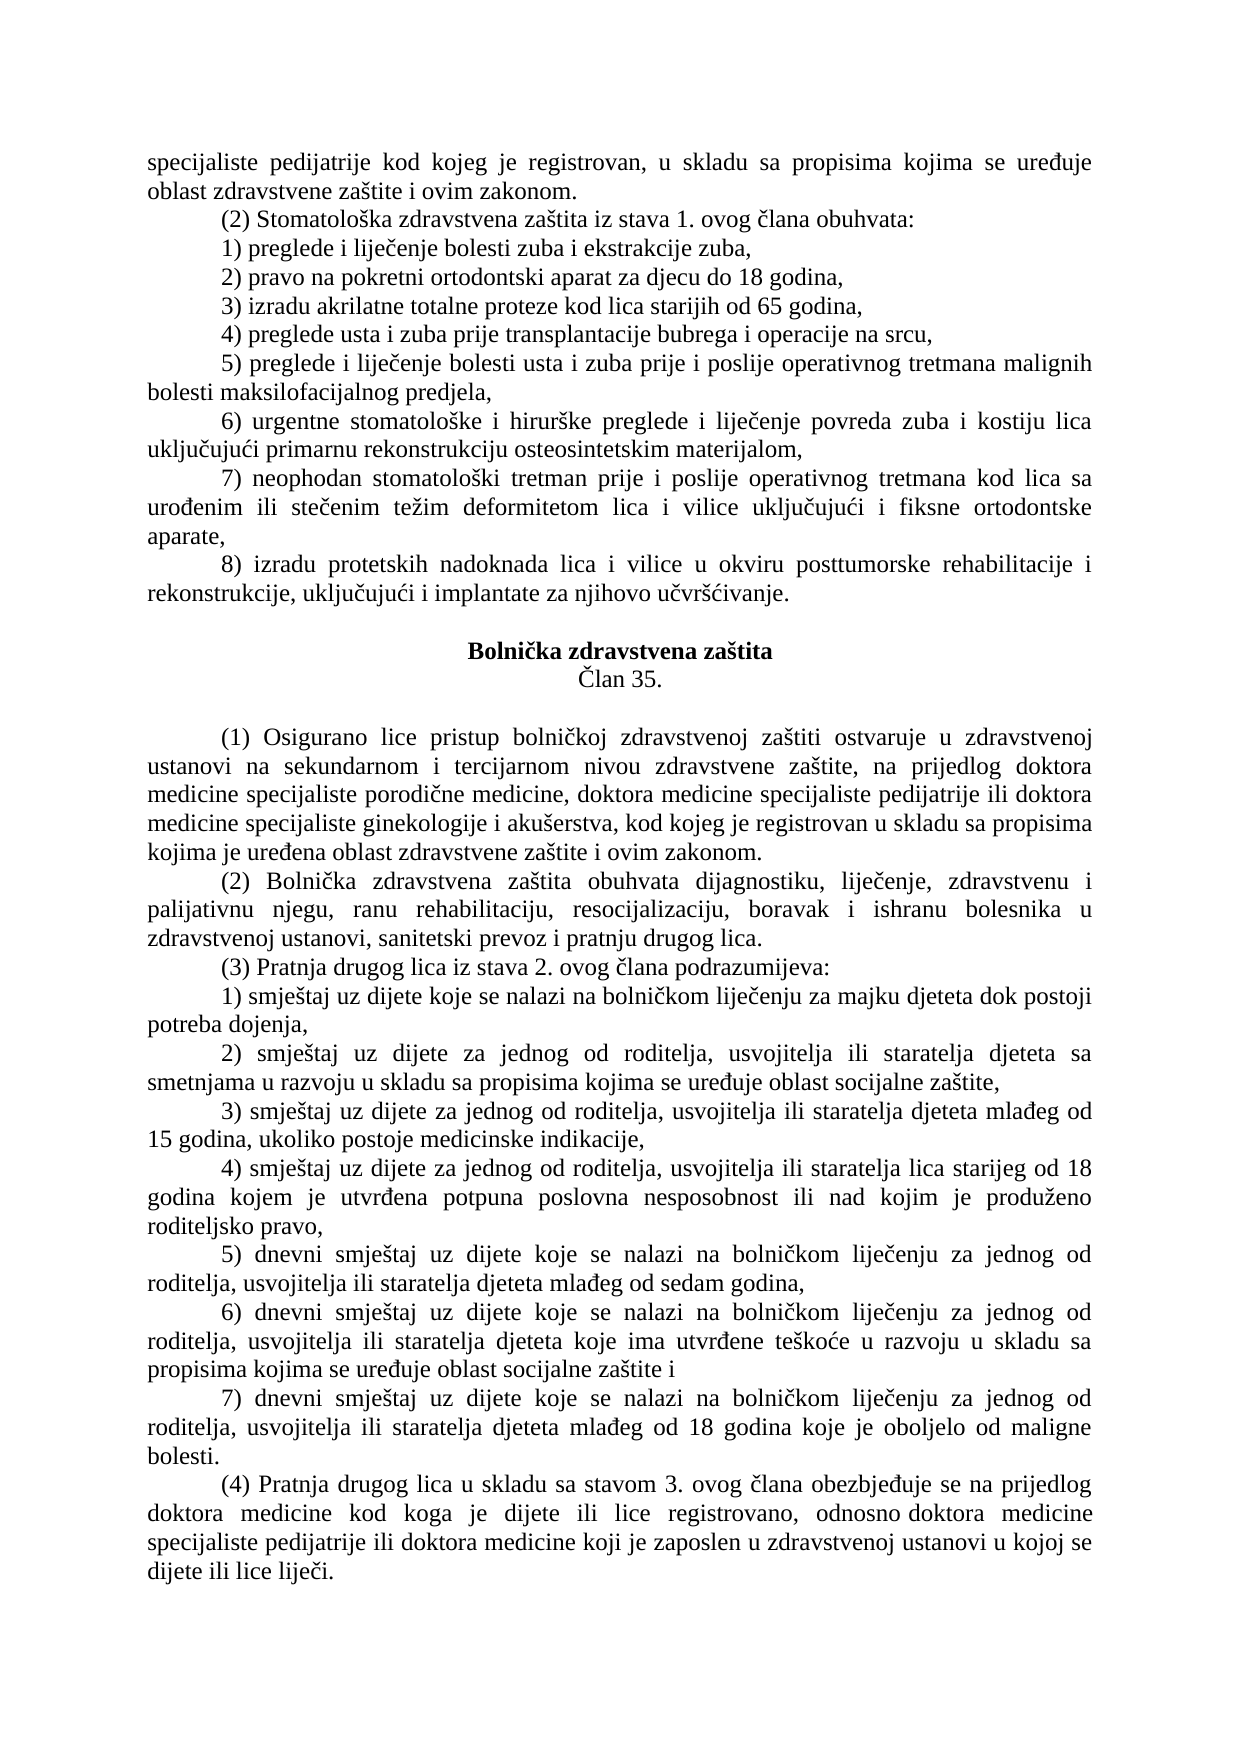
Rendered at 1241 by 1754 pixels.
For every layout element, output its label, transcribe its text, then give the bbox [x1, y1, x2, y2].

text Član 35. [147, 664, 1093, 693]
text 2) smještaj uz dijete za jednog od roditelja, usvojitelja ili staratelja djeteta sa smetnjama u razvoju u skladu sa propisima kojima se uređuje oblast socijalne zaštite, [147, 1038, 1093, 1096]
text Bolnička zdravstvena zaštita [147, 636, 1093, 664]
text 1) preglede i liječenje bolesti zuba i ekstrakcije zuba, [147, 233, 1093, 262]
text 2) pravo na pokretni ortodontski aparat za djecu do 18 godina, [147, 262, 1093, 291]
text 6) urgentne stomatološke i hirurške preglede i liječenje povreda zuba i kostiju lica uključujući primarnu rekonstrukciju osteosintetskim materijalom, [147, 406, 1093, 463]
text (4) Pratnja drugog lica u skladu sa stavom 3. ovog člana obezbjeđuje se na prijedlog doktora medicine kod koga je dijete ili lice registrovano, odnosno doktora medicine specijaliste pedijatrije ili doktora medicine koji je zaposlen u zdravstvenoj ustanovi u kojoj se dijete ili lice liječi. [147, 1469, 1093, 1584]
text (3) Pratnja drugog lica iz stava 2. ovog člana podrazumijeva: [147, 952, 1093, 981]
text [147, 147, 1093, 204]
text 7) dnevni smještaj uz dijete koje se nalazi na bolničkom liječenju za jednog od roditelja, usvojitelja ili staratelja djeteta mlađeg od 18 godina koje je oboljelo od maligne bolesti. [147, 1383, 1093, 1469]
text 6) dnevni smještaj uz dijete koje se nalazi na bolničkom liječenju za jednog od roditelja, usvojitelja ili staratelja djeteta koje ima utvrđene teškoće u razvoju u skladu sa propisima kojima se uređuje oblast socijalne zaštite i [147, 1297, 1093, 1383]
text 3) izradu akrilatne totalne proteze kod lica starijih od 65 godina, [147, 291, 1093, 319]
text 1) smještaj uz dijete koje se nalazi na bolničkom liječenju za majku djeteta dok postoji potreba dojenja, [147, 981, 1093, 1038]
text 5) dnevni smještaj uz dijete koje se nalazi na bolničkom liječenju za jednog od roditelja, usvojitelja ili staratelja djeteta mlađeg od sedam godina, [147, 1239, 1093, 1297]
text (2) Bolnička zdravstvena zaštita obuhvata dijagnostiku, liječenje, zdravstvenu i palijativnu njegu, ranu rehabilitaciju, resocijalizaciju, boravak i ishranu bolesnika u zdravstvenoj ustanovi, sanitetski prevoz i pratnju drugog lica. [147, 866, 1093, 952]
text 4) preglede usta i zuba prije transplantacije bubrega i operacije na srcu, [147, 319, 1093, 348]
text 4) smještaj uz dijete za jednog od roditelja, usvojitelja ili staratelja lica starijeg od 18 godina kojem je utvrđena potpuna poslovna nesposobnost ili nad kojim je produženo roditeljsko pravo, [147, 1153, 1093, 1239]
text 5) preglede i liječenje bolesti usta i zuba prije i poslije operativnog tretmana malignih bolesti maksilofacijalnog predjela, [147, 348, 1093, 406]
text 8) izradu protetskih nadoknada lica i vilice u okviru posttumorske rehabilitacije i rekonstrukcije, uključujući i implantate za njihovo učvršćivanje. [147, 549, 1093, 607]
text (2) Stomatološka zdravstvena zaštita iz stava 1. ovog člana obuhvata: [147, 204, 1093, 233]
text 3) smještaj uz dijete za jednog od roditelja, usvojitelja ili staratelja djeteta mlađeg od 15 godina, ukoliko postoje medicinske indikacije, [147, 1096, 1093, 1153]
text 7) neophodan stomatološki tretman prije i poslije operativnog tretmana kod lica sa urođenim ili stečenim težim deformitetom lica i vilice uključujući i fiksne ortodontske aparate, [147, 463, 1093, 549]
text (1) Osigurano lice pristup bolničkoj zdravstvenoj zaštiti ostvaruje u zdravstvenoj ustanovi na sekundarnom i tercijarnom nivou zdravstvene zaštite, na prijedlog doktora medicine specijaliste porodične medicine, doktora medicine specijaliste pedijatrije ili doktora medicine specijaliste ginekologije i akušerstva, kod kojeg je registrovan u skladu sa propisima kojima je uređena oblast zdravstvene zaštite i ovim zakonom. [147, 722, 1093, 866]
